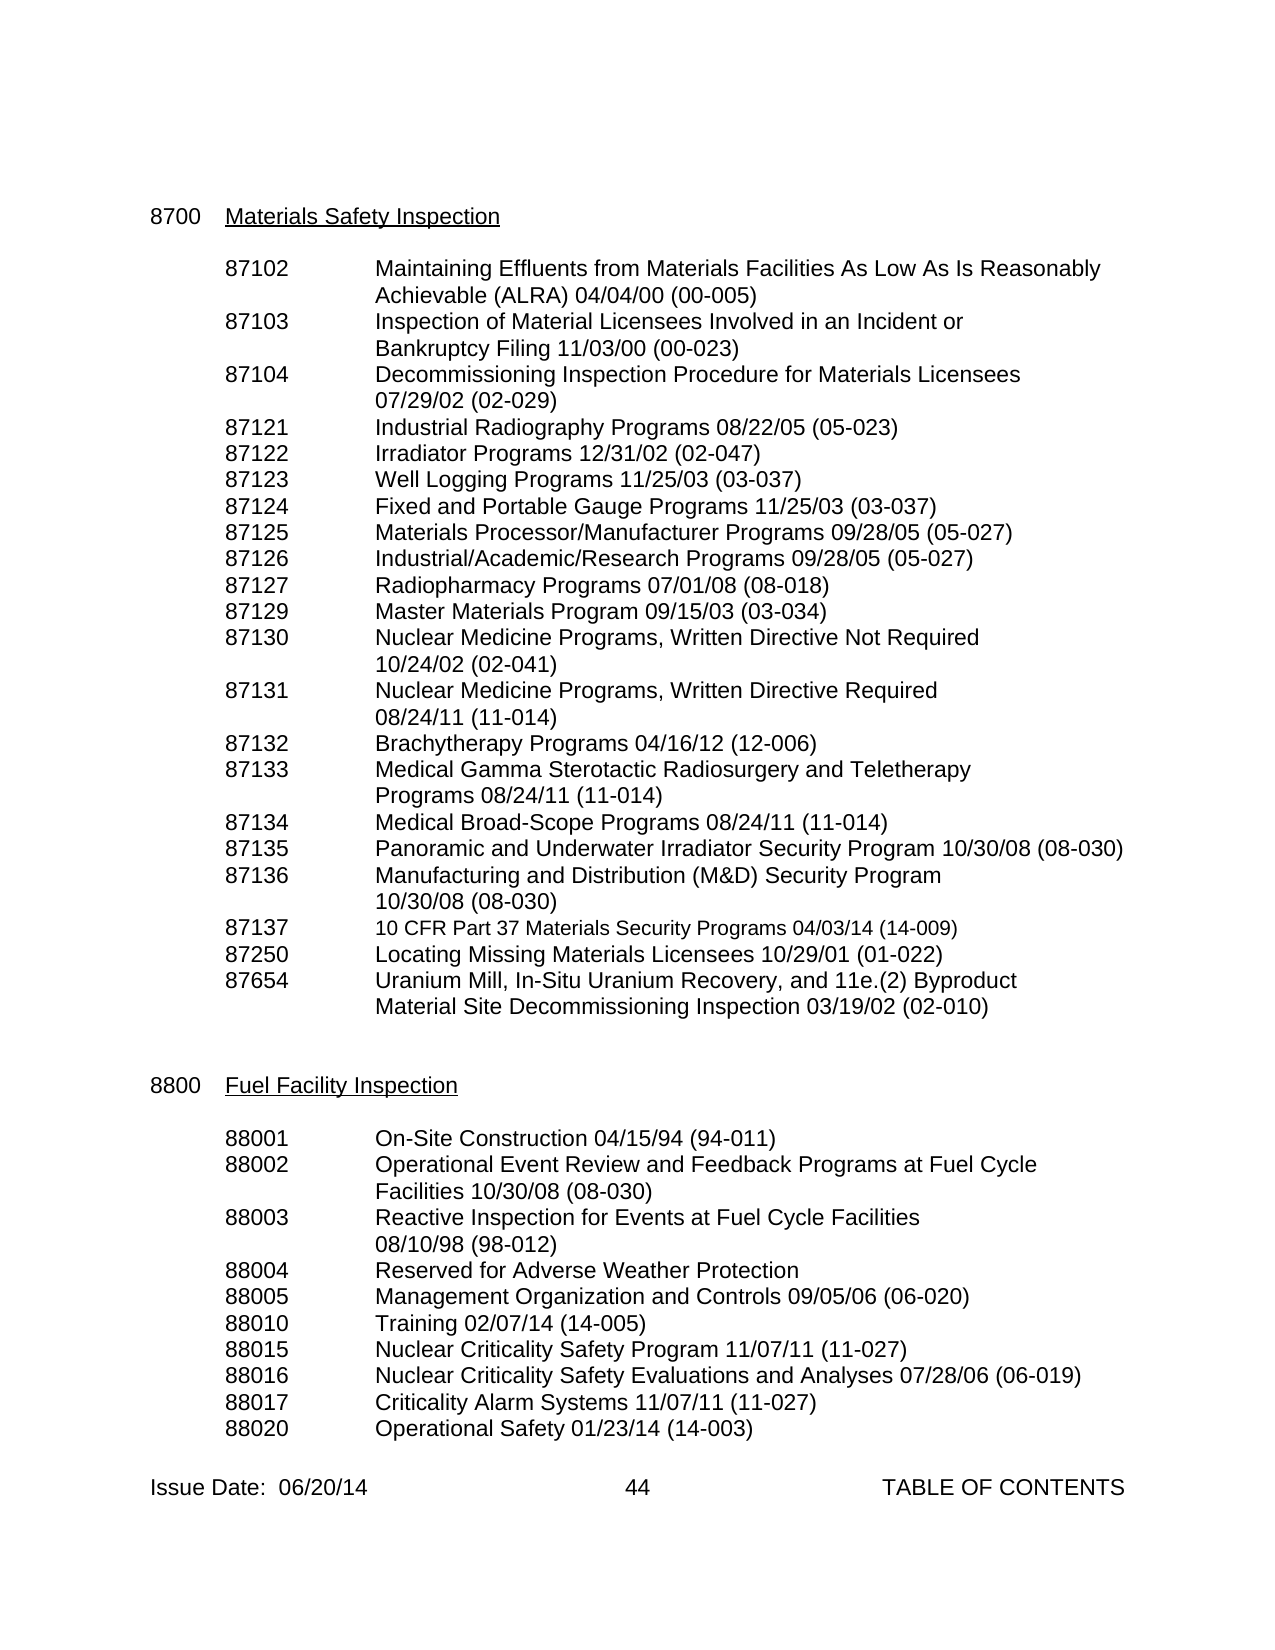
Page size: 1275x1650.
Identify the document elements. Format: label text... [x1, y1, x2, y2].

text Bankruptcy Filing 11/03/00 (00-023) [150, 334, 1125, 361]
text 08/10/98 (98-012) [150, 1231, 1125, 1257]
text 10/24/02 (02-041) [150, 651, 1125, 677]
text 87126 Industrial/Academic/Research Programs 09/28/05 (05-027) [150, 545, 1125, 572]
text 87130 Nuclear Medicine Programs, Written Directive Not Required [150, 624, 1125, 651]
text 87133 Medical Gamma Sterotactic Radiosurgery and Teletherapy [150, 756, 1125, 782]
text Material Site Decommissioning Inspection 03/19/02 (02-010) [150, 993, 1125, 1020]
text 87137 10 CFR Part 37 Materials Security Programs 04/03/14 (14-009) [150, 914, 1125, 941]
text 88010 Training 02/07/14 (14-005) [150, 1309, 1125, 1336]
text 87250 Locating Missing Materials Licensees 10/29/01 (01-022) [150, 941, 1125, 967]
text 10/30/08 (08-030) [375, 888, 1125, 914]
text 87654 Uranium Mill, In-Situ Uranium Recovery, and 11e.(2) Byproduct [150, 967, 1125, 993]
text 88002 Operational Event Review and Feedback Programs at Fuel Cycle Facilities 10/30/08 (08-030) [150, 1151, 1125, 1204]
text 08/24/11 (11-014) [150, 703, 1125, 730]
text 87122 Irradiator Programs 12/31/02 (02-047) [150, 440, 1125, 466]
text 87127 Radiopharmacy Programs 07/01/08 (08-018) [150, 572, 1125, 598]
text 87125 Materials Processor/Manufacturer Programs 09/28/05 (05-027) [150, 519, 1125, 545]
text 87134 Medical Broad-Scope Programs 08/24/11 (11-014) [150, 809, 1125, 835]
text 88016 Nuclear Criticality Safety Evaluations and Analyses 07/28/06 (06-019) [150, 1362, 1125, 1389]
text 88020 Operational Safety 01/23/14 (14-003) [150, 1415, 1125, 1441]
text 87135 Panoramic and Underwater Irradiator Security Program 10/30/08 (08-030) [150, 835, 1125, 862]
text 87121 Industrial Radiography Programs 08/22/05 (05-023) [150, 413, 1125, 440]
text 87102 Maintaining Effluents from Materials Facilities As Low As Is Reasonably Achievable (ALRA) 04/04/00 (00-005) [150, 255, 1125, 308]
text 87132 Brachytherapy Programs 04/16/12 (12-006) [150, 730, 1125, 756]
text 87131 Nuclear Medicine Programs, Written Directive Required [150, 677, 1125, 703]
text 87103 Inspection of Material Licensees Involved in an Incident or [150, 308, 1125, 334]
text 8700 Materials Safety Inspection [150, 203, 1125, 229]
text 87136 Manufacturing and Distribution (M&D) Security Program [225, 862, 1125, 888]
text 87129 Master Materials Program 09/15/03 (03-034) [150, 598, 1125, 624]
text 87124 Fixed and Portable Gauge Programs 11/25/03 (03-037) [150, 493, 1125, 519]
text 88001 On-Site Construction 04/15/94 (94-011) [150, 1125, 1125, 1151]
text 8800 Fuel Facility Inspection [150, 1072, 1125, 1099]
text 88005 Management Organization and Controls 09/05/06 (06-020) [225, 1283, 1125, 1309]
text 88004 Reserved for Adverse Weather Protection [150, 1257, 1125, 1283]
text Programs 08/24/11 (11-014) [150, 782, 1125, 809]
text 07/29/02 (02-029) [150, 387, 1125, 413]
text 88015 Nuclear Criticality Safety Program 11/07/11 (11-027) [150, 1336, 1125, 1362]
text 87104 Decommissioning Inspection Procedure for Materials Licensees [150, 361, 1125, 387]
text 88017 Criticality Alarm Systems 11/07/11 (11-027) [150, 1389, 1125, 1415]
text 88003 Reactive Inspection for Events at Fuel Cycle Facilities [150, 1204, 1125, 1231]
text 87123 Well Logging Programs 11/25/03 (03-037) [150, 466, 1125, 493]
